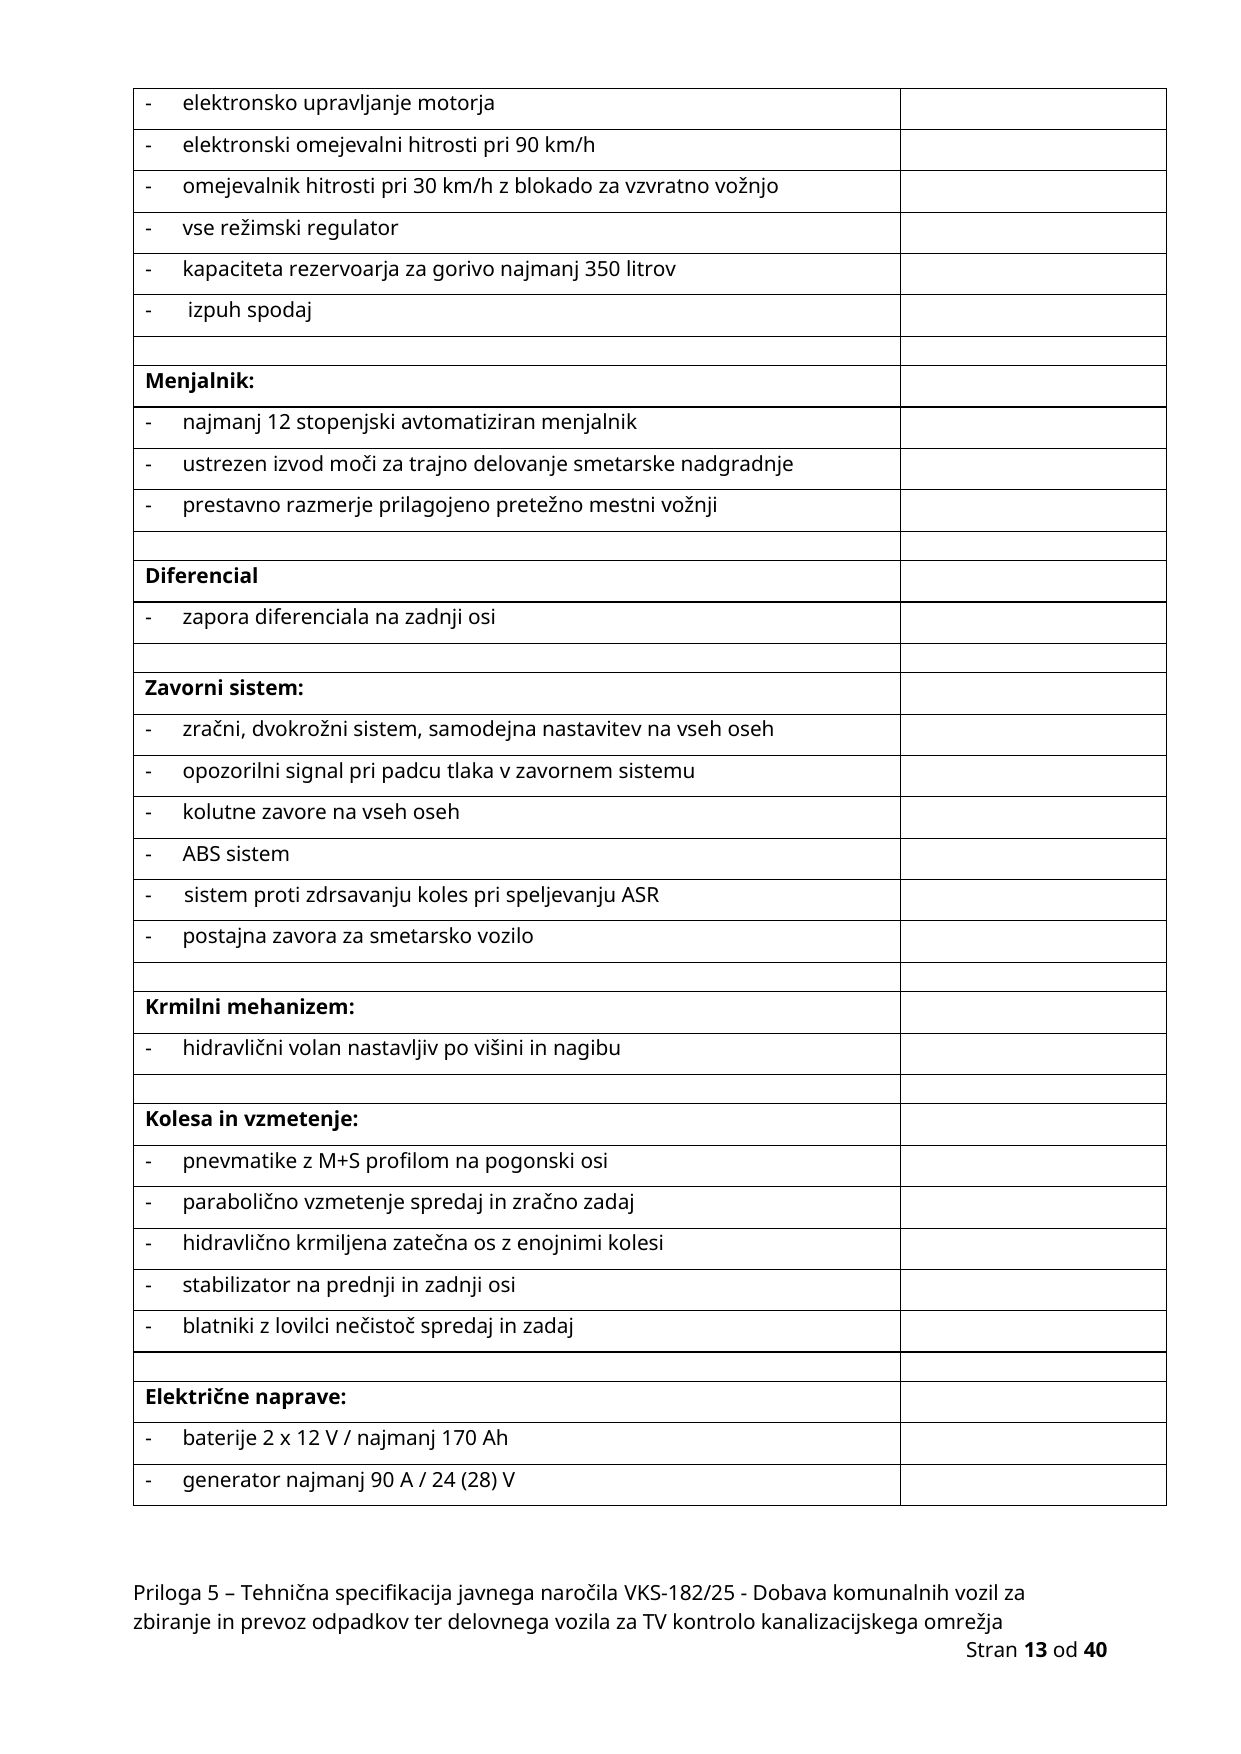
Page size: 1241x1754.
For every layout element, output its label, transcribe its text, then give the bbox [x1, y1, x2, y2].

table_cell [901, 449, 1166, 489]
table_cell [901, 408, 1166, 448]
table_cell kapaciteta rezervoarja za gorivo najmanj 350 litrov [134, 254, 900, 294]
table_cell stabilizator na prednji in zadnji osi [134, 1270, 900, 1310]
table_cell [901, 1146, 1166, 1186]
table_cell elektronsko upravljanje motorja [134, 89, 900, 129]
table_cell [901, 839, 1166, 879]
table_cell izpuh spodaj [134, 295, 900, 336]
table_cell zračni, dvokrožni sistem, samodejna nastavitev na vseh oseh [134, 715, 900, 755]
table_cell zapora diferenciala na zadnji osi [134, 603, 900, 643]
table_cell [901, 992, 1166, 1032]
table_cell [901, 1104, 1166, 1145]
table_cell [901, 337, 1166, 365]
table_cell najmanj 12 stopenjski avtomatiziran menjalnik [134, 408, 900, 448]
table_cell [901, 213, 1166, 253]
table_cell [901, 673, 1166, 713]
table_cell [901, 1423, 1166, 1464]
table_cell opozorilni signal pri padcu tlaka v zavornem sistemu [134, 756, 900, 796]
table_cell Električne naprave: [134, 1382, 900, 1422]
table_cell - sistem proti zdrsavanju koles pri speljevanju ASR [134, 880, 900, 920]
table_cell pnevmatike z M+S profilom na pogonski osi [134, 1146, 900, 1186]
table_cell parabolično vzmetenje spredaj in zračno zadaj [134, 1187, 900, 1227]
table_cell [901, 1187, 1166, 1227]
table_cell [901, 603, 1166, 643]
table_cell Zavorni sistem: [134, 673, 900, 713]
table_cell [901, 1075, 1166, 1103]
table_cell Menjalnik: [134, 366, 900, 406]
table_cell [901, 880, 1166, 920]
table_cell [901, 1034, 1166, 1074]
table_cell [901, 797, 1166, 838]
table_cell Kolesa in vzmetenje: [134, 1104, 900, 1145]
table_cell [901, 756, 1166, 796]
table_cell Diferencial [134, 561, 900, 601]
table_cell vse režimski regulator [134, 213, 900, 253]
table_cell blatniki z lovilci nečistoč spredaj in zadaj [134, 1311, 900, 1351]
table_cell ABS sistem [134, 839, 900, 879]
table_cell [901, 921, 1166, 962]
table_cell [901, 1353, 1166, 1381]
table_cell [901, 532, 1166, 560]
table_cell hidravlično krmiljena zatečna os z enojnimi kolesi [134, 1229, 900, 1269]
table_cell [901, 171, 1166, 212]
table_cell ustrezen izvod moči za trajno delovanje smetarske nadgradnje [134, 449, 900, 489]
table_cell elektronski omejevalni hitrosti pri 90 km/h [134, 130, 900, 170]
table_cell omejevalnik hitrosti pri 30 km/h z blokado za vzvratno vožnjo [134, 171, 900, 212]
table_cell [901, 1465, 1166, 1505]
table_cell generator najmanj 90 A / 24 (28) V [134, 1465, 900, 1505]
table_cell [901, 130, 1166, 170]
table_cell Krmilni mehanizem: [134, 992, 900, 1032]
table_cell baterije 2 x 12 V / najmanj 170 Ah [134, 1423, 900, 1464]
table_cell [901, 1270, 1166, 1310]
table_cell [901, 366, 1166, 406]
table_cell [901, 1311, 1166, 1351]
table_cell hidravlični volan nastavljiv po višini in nagibu [134, 1034, 900, 1074]
table_cell prestavno razmerje prilagojeno pretežno mestni vožnji [134, 490, 900, 531]
table_cell [901, 715, 1166, 755]
table_cell [901, 295, 1166, 336]
table_cell [134, 1075, 900, 1103]
table_cell [901, 1229, 1166, 1269]
table_cell [901, 561, 1166, 601]
table_cell [901, 254, 1166, 294]
table_cell postajna zavora za smetarsko vozilo [134, 921, 900, 962]
table_cell [901, 963, 1166, 991]
table_cell [134, 644, 900, 672]
table_cell [901, 1382, 1166, 1422]
table_cell [134, 532, 900, 560]
table_cell kolutne zavore na vseh oseh [134, 797, 900, 838]
table_cell [901, 644, 1166, 672]
table_cell [901, 89, 1166, 129]
table_cell [901, 490, 1166, 531]
table_cell [134, 337, 900, 365]
table_cell [134, 963, 900, 991]
table_cell [134, 1353, 900, 1381]
